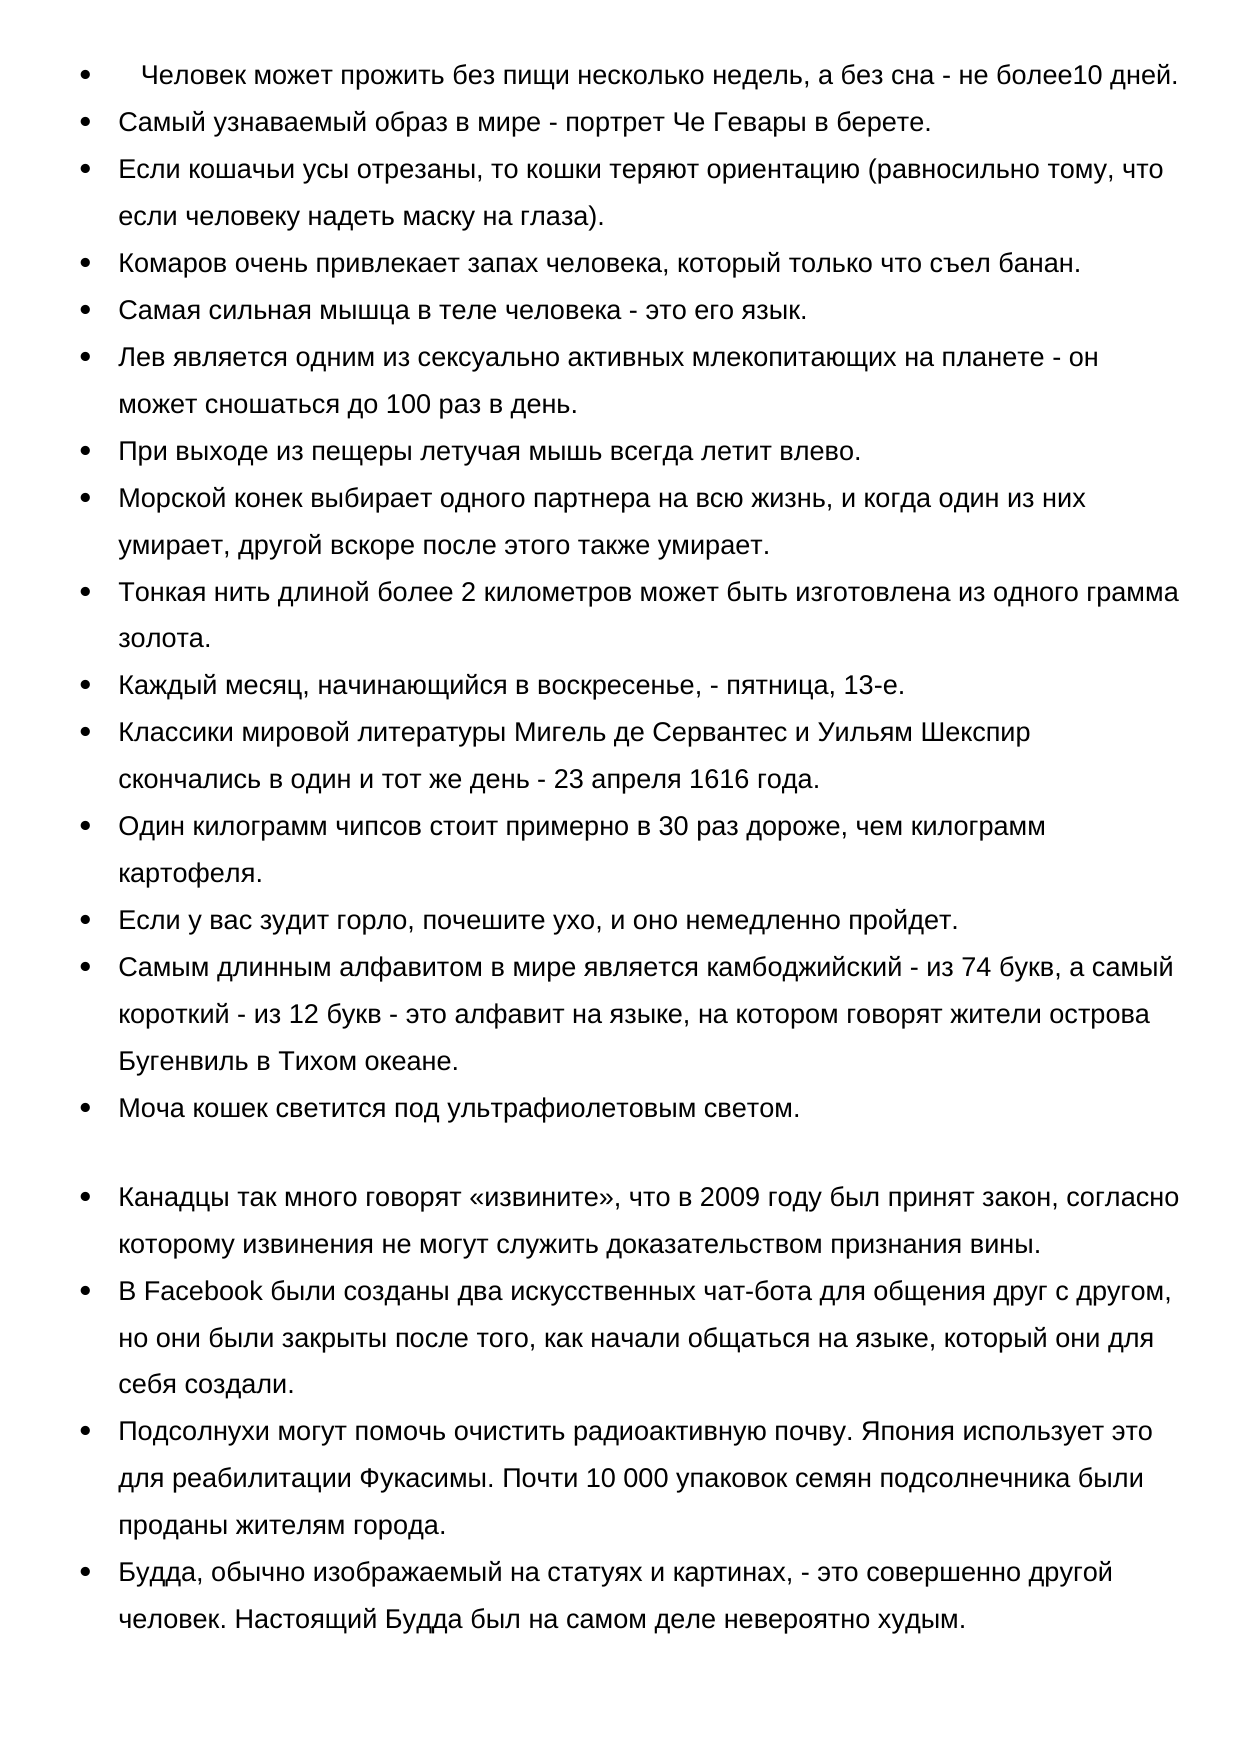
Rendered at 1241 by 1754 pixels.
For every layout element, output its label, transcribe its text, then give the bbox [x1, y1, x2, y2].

list Канадцы так много говорят «извините», что в 2009 году был принят закон, согласно которому извинения не могут служить доказательством признания вины. [81, 1181, 1181, 1259]
list Если у вас зудит горло, почешите ухо, и оно немедленно пройдет. [81, 904, 1181, 935]
list Самый узнаваемый образ в мире - портрет Че Гевары в берете. [81, 106, 1181, 137]
list В Facebook были созданы два искусственных чат-бота для общения друг с другом, но они были закрыты после того, как начали общаться на языке, который они для себя создали. [81, 1274, 1181, 1400]
list Морской конек выбирает одного партнера на всю жизнь, и когда один из них умирает, другой вскоре после этого также умирает. [81, 482, 1181, 560]
list Лев является одним из сексуально активных млекопитающих на планете - он может сношаться до 100 раз в день. [81, 341, 1181, 419]
list При выходе из пещеры летучая мышь всегда летит влево. [81, 435, 1181, 466]
list Самым длинным алфавитом в мире является камбоджийский - из 74 букв, а самый короткий - из 12 букв - это алфавит на языке, на котором говорят жители острова Бугенвиль в Тихом океане. [81, 951, 1181, 1076]
list Подсолнухи могут помочь очистить радиоактивную почву. Япония использует это для реабилитации Фукасимы. Почти 10 000 упаковок семян подсолнечника были проданы жителям города. [81, 1415, 1181, 1540]
list Комаров очень привлекает запах человека, который только что съел банан. [81, 247, 1181, 278]
list Тонкая нить длиной более 2 километров может быть изготовлена из одного грамма золота. [81, 576, 1181, 654]
list Классики мировой литературы Мигель де Сервантес и Уильям Шекспир скончались в один и тот же день - 23 апреля 1616 года. [81, 716, 1181, 794]
list Если кошачьи усы отрезаны, то кошки теряют ориентацию (равносильно тому, что если человеку надеть маску на глаза). [81, 153, 1181, 231]
list Самая сильная мышца в теле человека - это его язык. [81, 294, 1181, 325]
list Человек может прожить без пищи несколько недель, а без сна - не более10 дней. [81, 59, 1181, 90]
list Каждый месяц, начинающийся в воскресенье, - пятница, 13-е. [81, 669, 1181, 701]
list Моча кошек светится под ультрафиолетовым светом. [81, 1092, 1181, 1167]
list Один килограмм чипсов стоит примерно в 30 раз дороже, чем килограмм картофеля. [81, 810, 1181, 888]
list Будда, обычно изображаемый на статуях и картинах, - это совершенно другой человек. Настоящий Будда был на самом деле невероятно худым. [81, 1556, 1181, 1634]
